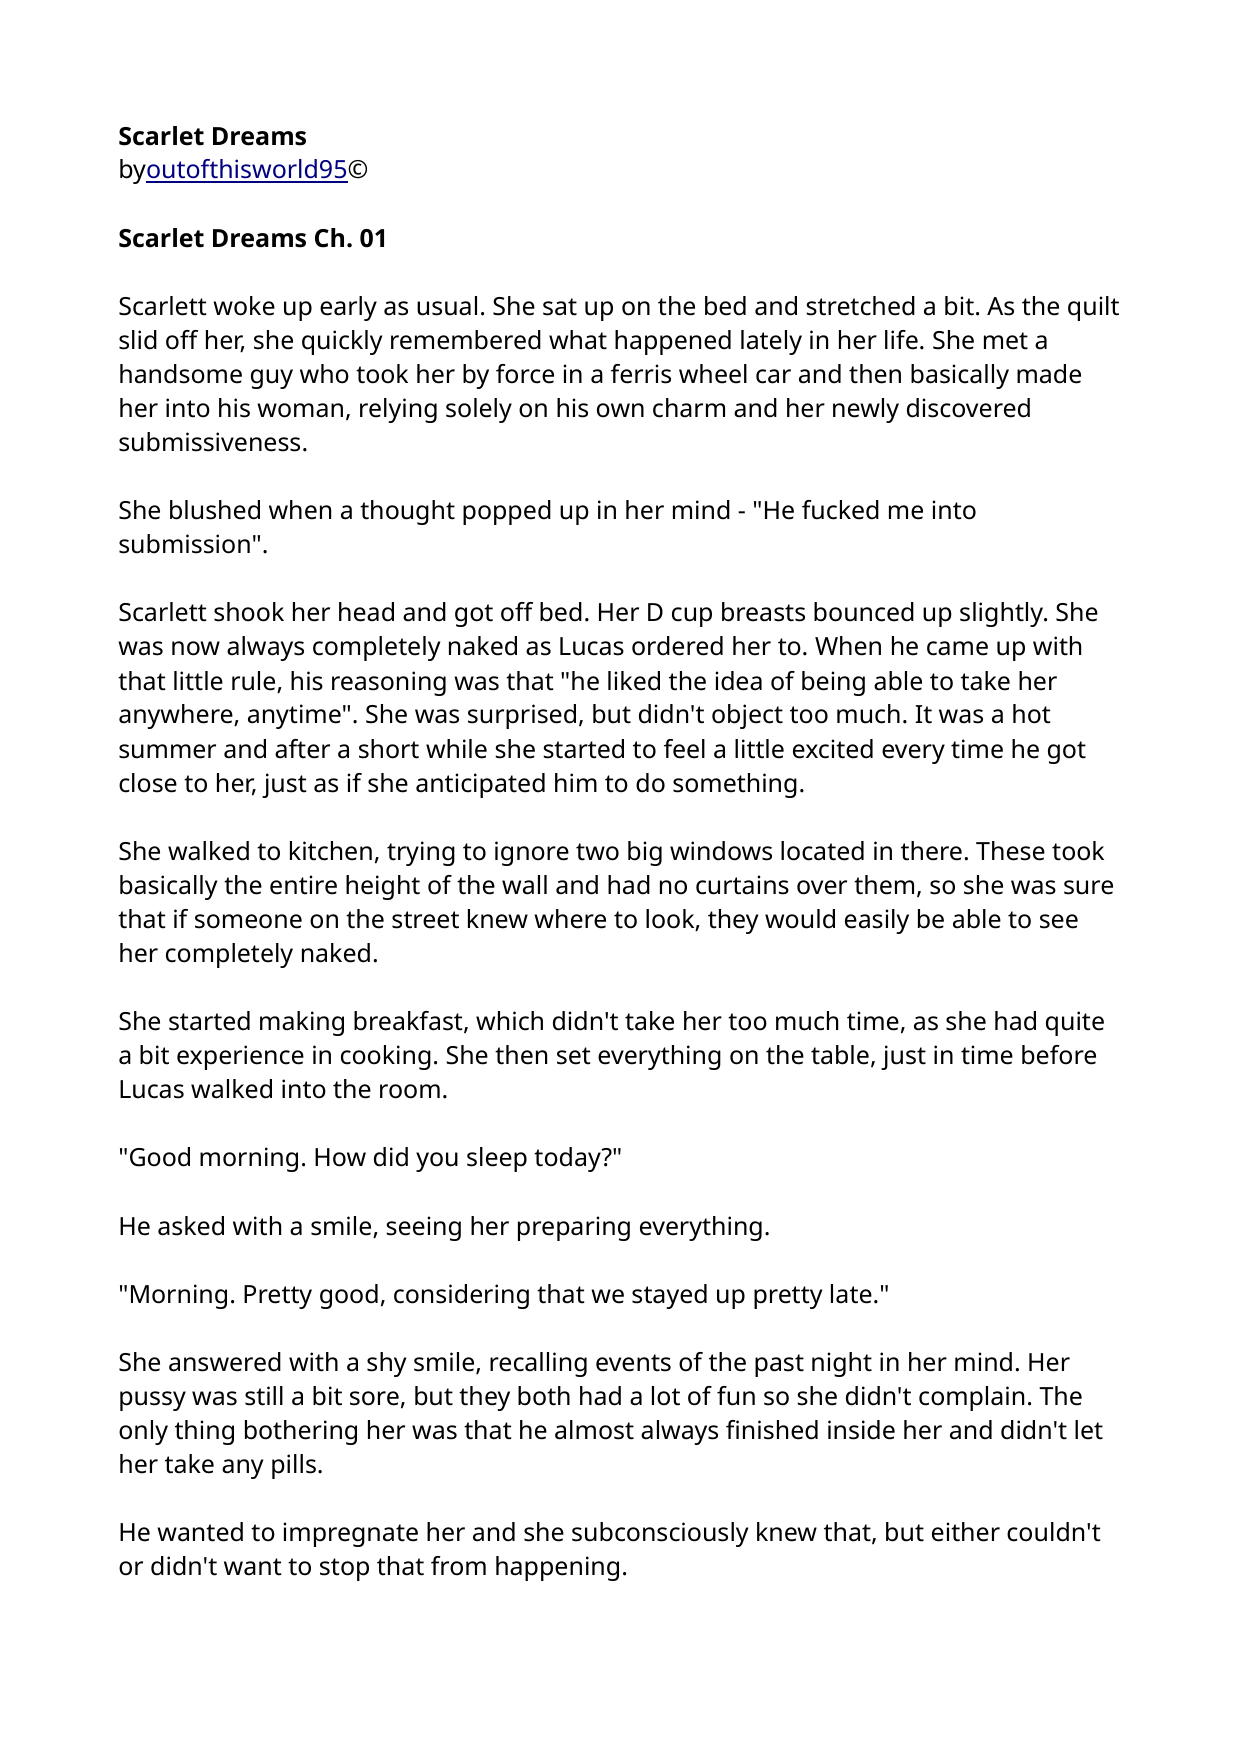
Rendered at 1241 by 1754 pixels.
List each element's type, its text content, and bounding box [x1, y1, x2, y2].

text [118, 220, 1122, 1617]
text Scarlet Dreams [118, 118, 1122, 152]
text byoutofthisworld95© [118, 152, 1122, 186]
